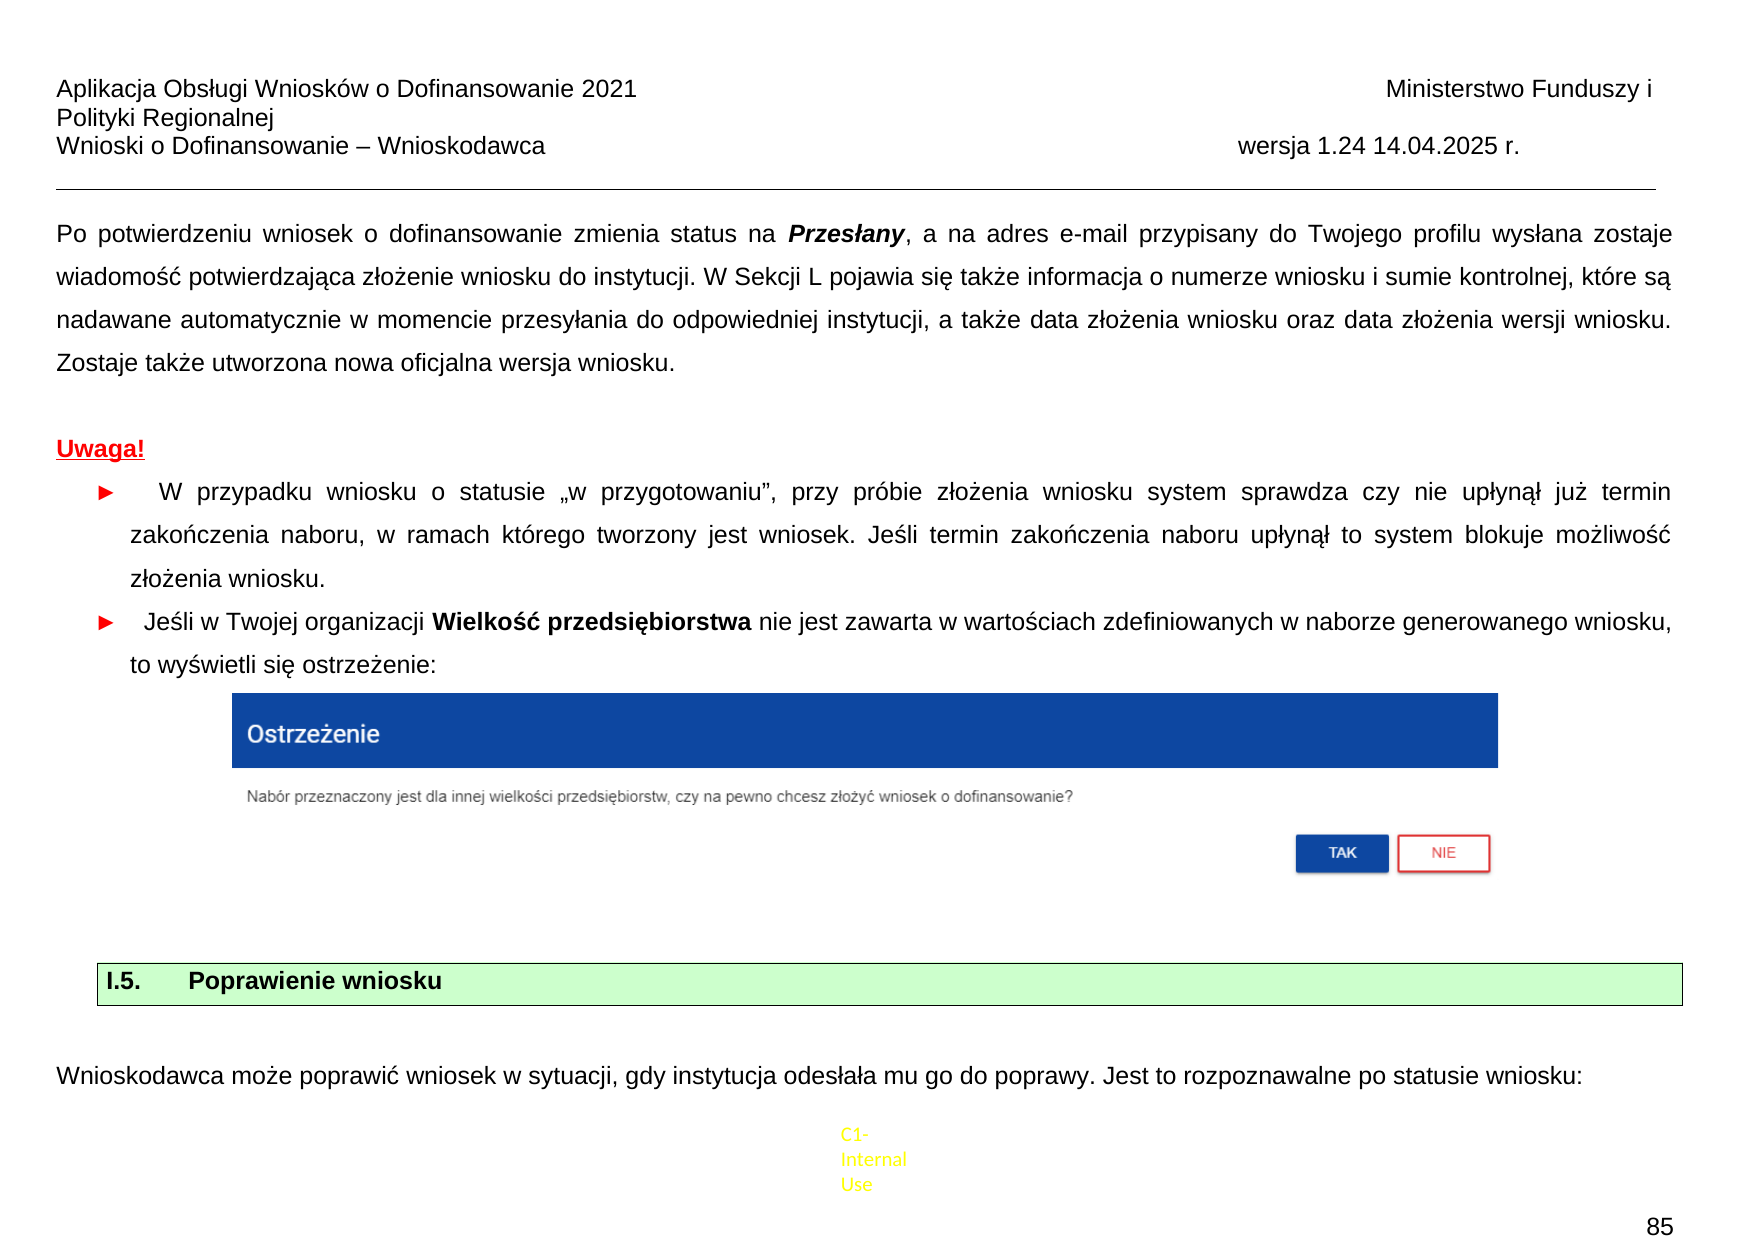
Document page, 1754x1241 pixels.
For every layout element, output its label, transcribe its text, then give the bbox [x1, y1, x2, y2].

list Jeśli w Twojej organizacji Wielkość przedsiębiorstwa nie jest zawarta w wartościach zdefiniowanych w naborze generowanego wniosku, to wyświetli się ostrzeżenie: [94, 607, 1674, 679]
subtitle Poprawienie wniosku [98, 964, 1682, 1005]
text Uwaga! [56, 434, 1674, 463]
text Wnioskodawca może poprawić wniosek w sytuacji, gdy instytucja odesłała mu go do poprawy. Jest to rozpoznawalne po statusie wniosku: [56, 1061, 1674, 1090]
list W przypadku wniosku o statusie „w przygotowaniu”, przy próbie złożenia wniosku system sprawdza czy nie upłynął już termin zakończenia naboru, w ramach którego tworzony jest wniosek. Jeśli termin zakończenia naboru upłynął to system blokuje możliwość złożenia wniosku. [94, 477, 1674, 592]
text Po potwierdzeniu wniosek o dofinansowanie zmienia status na Przesłany, a na adres e-mail przypisany do Twojego profilu wysłana zostaje wiadomość potwierdzająca złożenie wniosku do instytucji. W Sekcji L pojawia się także informacja o numerze wniosku i sumie kontrolnej, które są nadawane automatycznie w momencie przesyłania do odpowiedniej instytucji, a także data złożenia wniosku oraz data złożenia wersji wniosku. Zostaje także utworzona nowa oficjalna wersja wniosku. [56, 219, 1674, 377]
picture [232, 693, 1499, 880]
